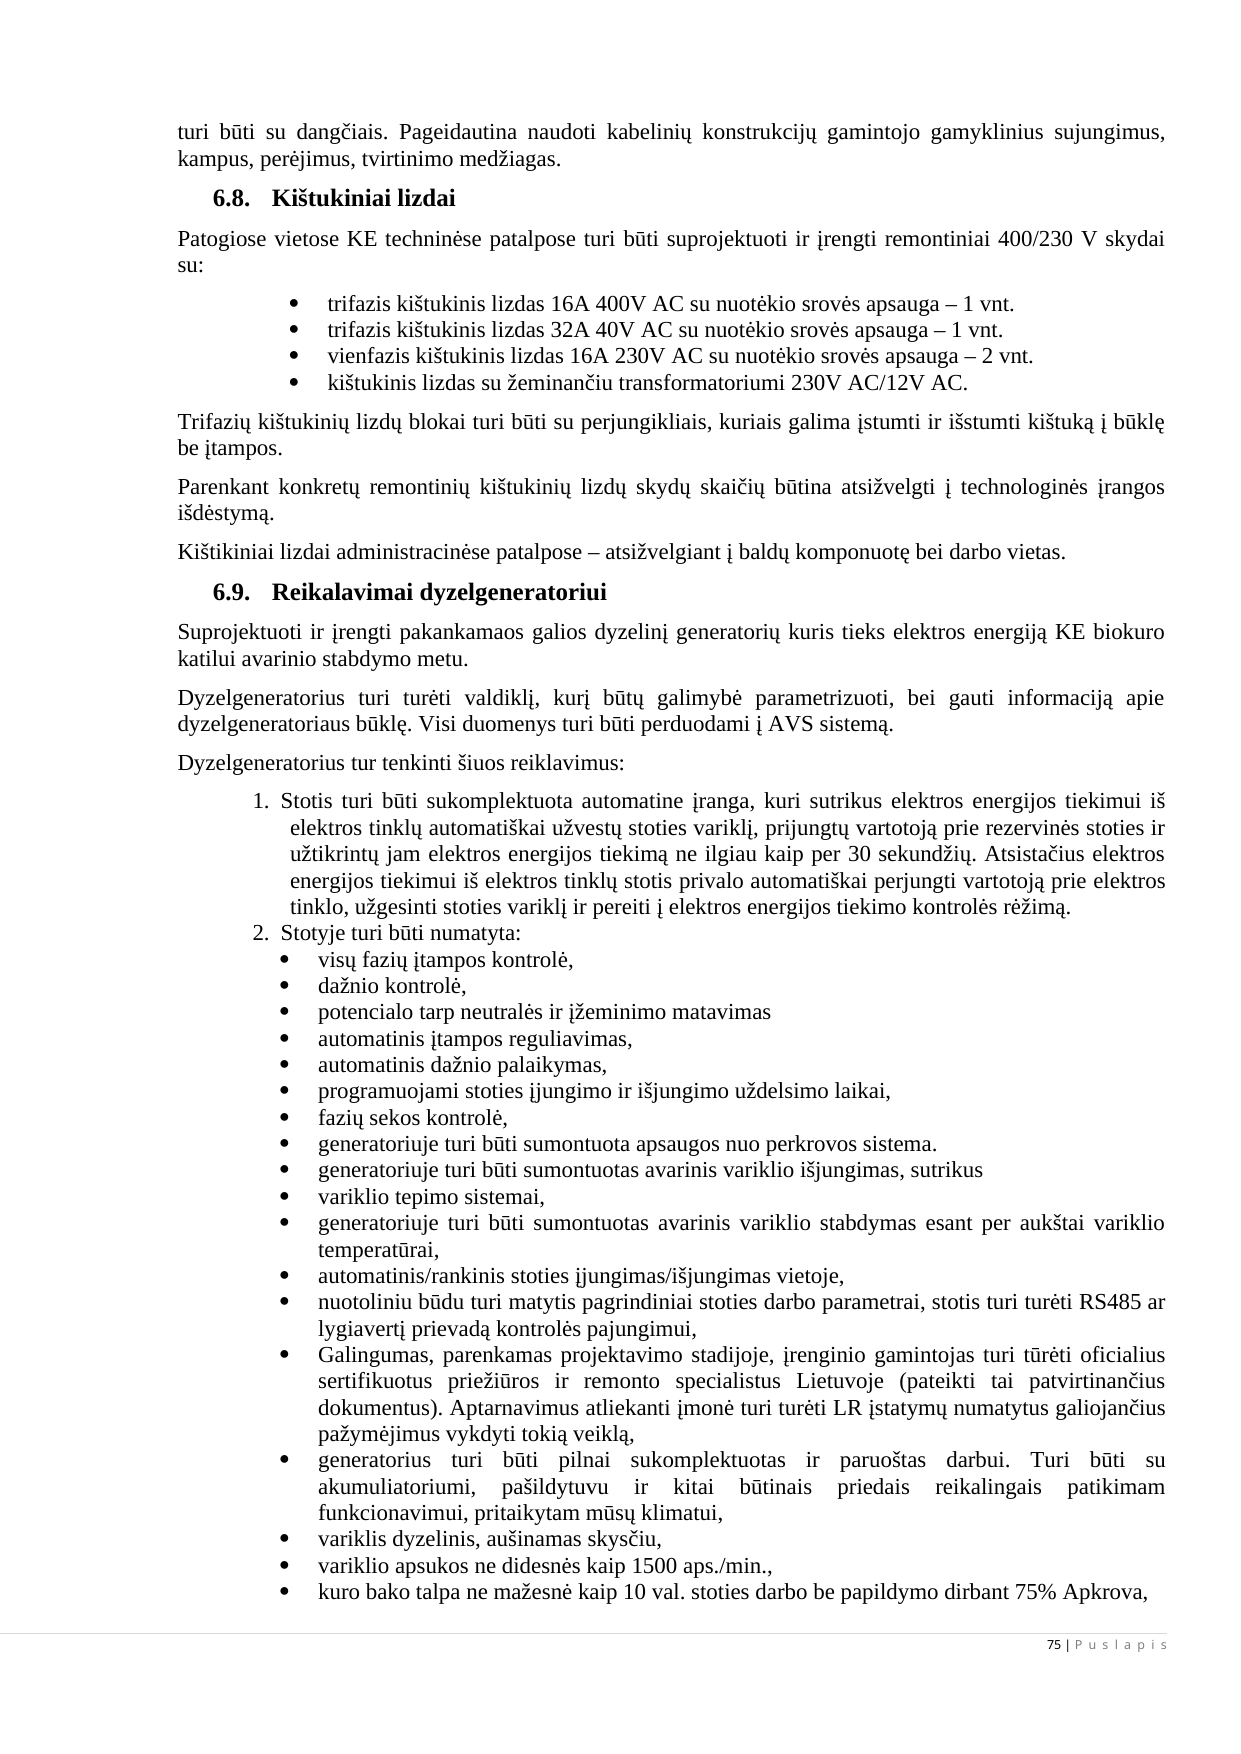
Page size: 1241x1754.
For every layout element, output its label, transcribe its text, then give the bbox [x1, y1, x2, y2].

text Suprojektuoti ir įrengti pakankamaos galios dyzelinį generatorių kuris tieks elektros energiją KE biokuro katilui avarinio stabdymo metu. [177, 618, 1167, 671]
list variklio apsukos ne didesnės kaip 1500 aps./min., [280, 1552, 1167, 1578]
text Dyzelgeneratorius tur tenkinti šiuos reiklavimus: [177, 749, 1167, 775]
list programuojami stoties įjungimo ir išjungimo uždelsimo laikai, [280, 1077, 1167, 1104]
list vienfazis kištukinis lizdas 16A 230V AC su nuotėkio srovės apsauga – 2 vnt. [290, 343, 1167, 369]
list Stotis turi būti sukomplektuota automatine įranga, kuri sutrikus elektros energijos tiekimui iš elektros tinklų automatiškai užvestų stoties variklį, prijungtų vartotoją prie rezervinės stoties ir užtikrintų jam elektros energijos tiekimą ne ilgiau kaip per 30 sekundžių. Atsistačius elektros energijos tiekimui iš elektros tinklų stotis privalo automatiškai perjungti vartotoją prie elektros tinklo, užgesinti stoties variklį ir pereiti į elektros energijos tiekimo kontrolės rėžimą. [252, 788, 1167, 919]
list kištukinis lizdas su žeminančiu transformatoriumi 230V AC/12V AC. [290, 369, 1167, 395]
list dažnio kontrolė, [280, 972, 1167, 998]
list potencialo tarp neutralės ir įžeminimo matavimas [280, 998, 1167, 1025]
subtitle Kištukiniai lizdai [213, 183, 1167, 212]
list generatoriuje turi būti sumontuota apsaugos nuo perkrovos sistema. [280, 1130, 1167, 1157]
list generatorius turi būti pilnai sukomplektuotas ir paruoštas darbui. Turi būti su akumuliatoriumi, pašildytuvu ir kitai būtinais priedais reikalingais patikimam funkcionavimui, pritaikytam mūsų klimatui, [280, 1446, 1167, 1526]
list generatoriuje turi būti sumontuotas avarinis variklio stabdymas esant per aukštai variklio temperatūrai, [280, 1209, 1167, 1262]
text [177, 118, 1167, 171]
list automatinis dažnio palaikymas, [280, 1051, 1167, 1077]
list variklis dyzelinis, aušinamas skysčiu, [280, 1526, 1167, 1552]
list Galingumas, parenkamas projektavimo stadijoje, įrenginio gamintojas turi tūrėti oficialius sertifikuotus priežiūros ir remonto specialistus Lietuvoje (pateikti tai patvirtinančius dokumentus). Aptarnavimus atliekanti įmonė turi turėti LR įstatymų numatytus galiojančius pažymėjimus vykdyti tokią veiklą, [280, 1341, 1167, 1446]
text Trifazių kištukinių lizdų blokai turi būti su perjungikliais, kuriais galima įstumti ir išstumti kištuką į būklę be įtampos. [177, 408, 1167, 461]
list trifazis kištukinis lizdas 16A 400V AC su nuotėkio srovės apsauga – 1 vnt. [290, 290, 1167, 316]
list variklio tepimo sistemai, [280, 1183, 1167, 1209]
list automatinis/rankinis stoties įjungimas/išjungimas vietoje, [280, 1262, 1167, 1288]
list fazių sekos kontrolė, [280, 1104, 1167, 1130]
text Patogiose vietose KE techninėse patalpose turi būti suprojektuoti ir įrengti remontiniai 400/230 V skydai su: [177, 225, 1167, 277]
list trifazis kištukinis lizdas 32A 40V AC su nuotėkio srovės apsauga – 1 vnt. [290, 316, 1167, 343]
list nuotoliniu būdu turi matytis pagrindiniai stoties darbo parametrai, stotis turi turėti RS485 ar lygiavertį prievadą kontrolės pajungimui, [280, 1288, 1167, 1341]
list automatinis įtampos reguliavimas, [280, 1025, 1167, 1051]
text Kištikiniai lizdai administracinėse patalpose – atsižvelgiant į baldų komponuotę bei darbo vietas. [177, 538, 1167, 564]
text Parenkant konkretų remontinių kištukinių lizdų skydų skaičių būtina atsižvelgti į technologinės įrangos išdėstymą. [177, 473, 1167, 526]
list generatoriuje turi būti sumontuotas avarinis variklio išjungimas, sutrikus [280, 1157, 1167, 1183]
text Dyzelgeneratorius turi turėti valdiklį, kurį būtų galimybė parametrizuoti, bei gauti informaciją apie dyzelgeneratoriaus būklę. Visi duomenys turi būti perduodami į AVS sistemą. [177, 683, 1167, 736]
list Stotyje turi būti numatyta: [252, 919, 1167, 946]
subtitle Reikalavimai dyzelgeneratoriui [213, 577, 1167, 606]
list kuro bako talpa ne mažesnė kaip 10 val. stoties darbo be papildymo dirbant 75% Apkrova, [280, 1578, 1167, 1604]
list visų fazių įtampos kontrolė, [280, 946, 1167, 972]
